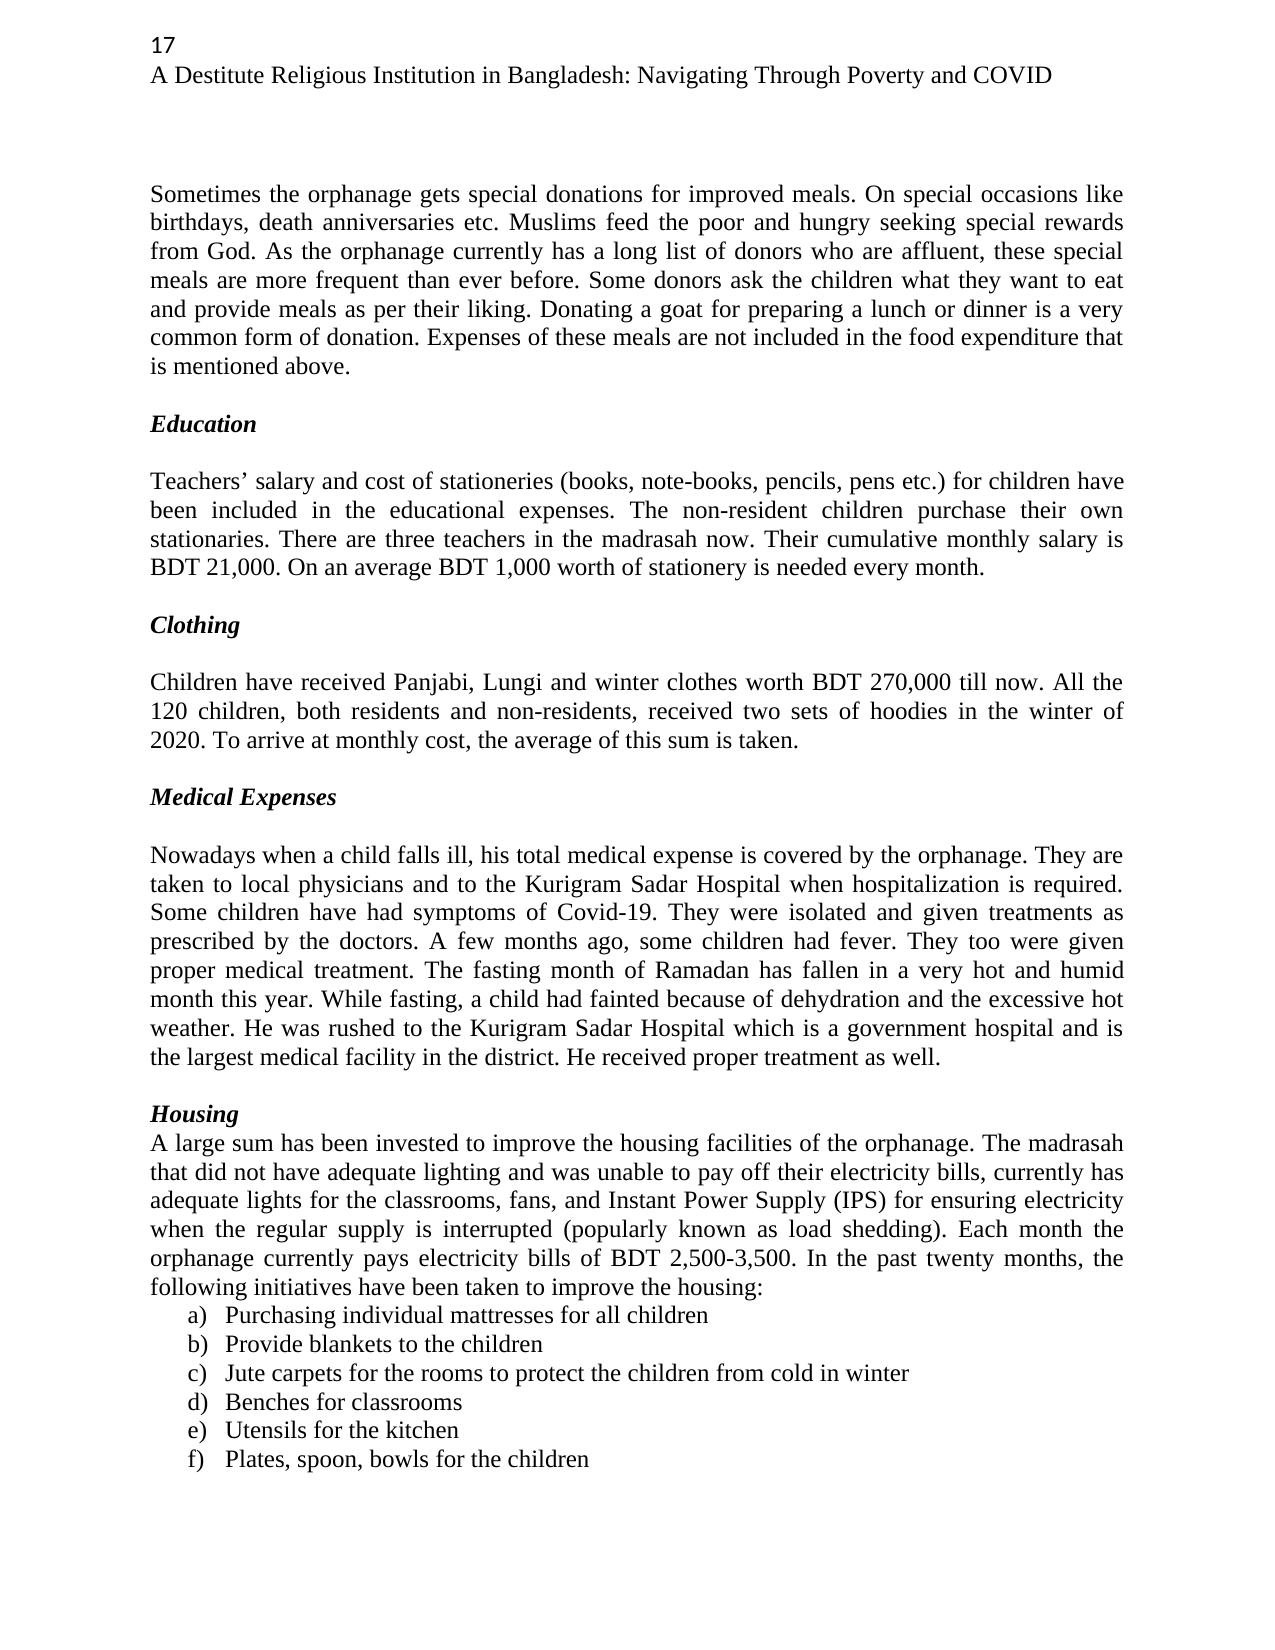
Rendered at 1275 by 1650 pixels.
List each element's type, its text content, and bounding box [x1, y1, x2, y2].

list Jute carpets for the rooms to protect the children from cold in winter [187, 1358, 1125, 1387]
list Utensils for the kitchen [187, 1415, 1125, 1444]
text Education [150, 409, 1125, 437]
text Sometimes the orphanage gets special donations for improved meals. On special occasions like birthdays, death anniversaries etc. Muslims feed the poor and hungry seeking special rewards from God. As the orphanage currently has a long list of donors who are affluent, these special meals are more frequent than ever before. Some donors ask the children what they want to eat and provide meals as per their liking. Donating a goat for preparing a lunch or dinner is a very common form of donation. Expenses of these meals are not included in the food expenditure that is mentioned above. [150, 179, 1125, 380]
text Medical Expenses [150, 782, 1125, 811]
list Purchasing individual mattresses for all children [187, 1300, 1125, 1329]
text A large sum has been invested to improve the housing facilities of the orphanage. The madrasah that did not have adequate lighting and was unable to pay off their electricity bills, currently has adequate lights for the classrooms, fans, and Instant Power Supply (IPS) for ensuring electricity when the regular supply is interrupted (popularly known as load shedding). Each month the orphanage currently pays electricity bills of BDT 2,500-3,500. In the past twenty months, the following initiatives have been taken to improve the housing: [150, 1128, 1125, 1300]
list Benches for classrooms [187, 1387, 1125, 1415]
text Nowadays when a child falls ill, his total medical expense is covered by the orphanage. They are taken to local physicians and to the Kurigram Sadar Hospital when hospitalization is required. Some children have had symptoms of Covid-19. They were isolated and given treatments as prescribed by the doctors. A few months ago, some children had fever. They too were given proper medical treatment. The fasting month of Ramadan has fallen in a very hot and humid month this year. While fasting, a child had fainted because of dehydration and the excessive hot weather. He was rushed to the Kurigram Sadar Hospital which is a government hospital and is the largest medical facility in the district. He received proper treatment as well. [150, 840, 1125, 1070]
text Teachers’ salary and cost of stationeries (books, note-books, pencils, pens etc.) for children have been included in the educational expenses. The non-resident children purchase their own stationaries. There are three teachers in the madrasah now. Their cumulative monthly salary is BDT 21,000. On an average BDT 1,000 worth of stationery is needed every month. [150, 466, 1125, 581]
list Provide blankets to the children [187, 1329, 1125, 1358]
text Housing [150, 1099, 1125, 1128]
text Clothing [150, 610, 1125, 639]
list Plates, spoon, bowls for the children [187, 1444, 1125, 1473]
text Children have received Panjabi, Lungi and winter clothes worth BDT 270,000 till now. All the 120 children, both residents and non-residents, received two sets of hoodies in the winter of 2020. To arrive at monthly cost, the average of this sum is taken. [150, 667, 1125, 754]
